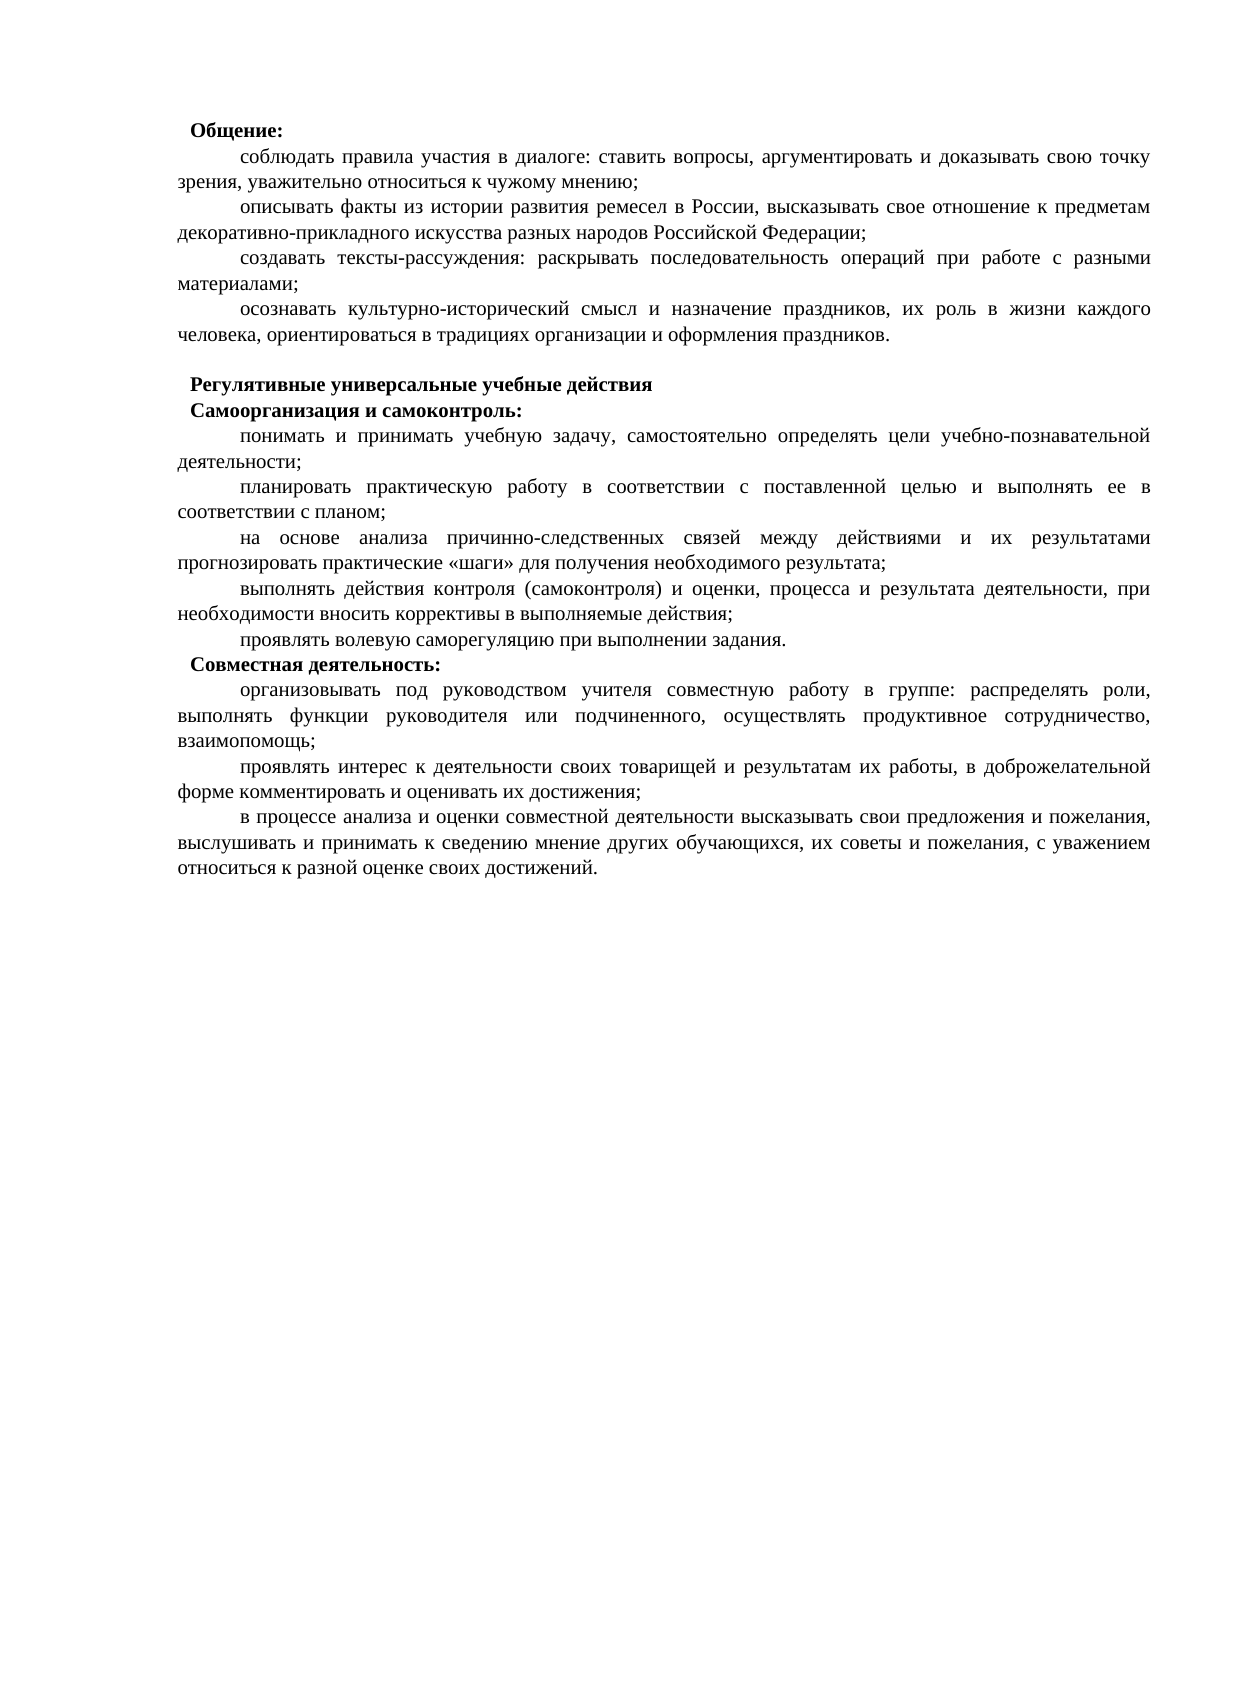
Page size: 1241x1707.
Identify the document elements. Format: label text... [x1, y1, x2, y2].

text осознавать культурно-исторический смысл и назначение праздников, их роль в жизни каждого человека, ориентироваться в традициях организации и оформления праздников. [177, 296, 1152, 346]
text Общение: [190, 118, 1152, 142]
text проявлять интерес к деятельности своих товарищей и результатам их работы, в доброжелательной форме комментировать и оценивать их достижения; [177, 753, 1152, 803]
text создавать тексты-рассуждения: раскрывать последовательность операций при работе с разными материалами; [177, 245, 1152, 295]
text Совместная деятельность: [190, 652, 1152, 676]
text описывать факты из истории развития ремесел в России, высказывать свое отношение к предметам декоративно-прикладного искусства разных народов Российской Федерации; [177, 194, 1152, 244]
text планировать практическую работу в соответствии с поставленной целью и выполнять ее в соответствии с планом; [177, 474, 1152, 523]
text выполнять действия контроля (самоконтроля) и оценки, процесса и результата деятельности, при необходимости вносить коррективы в выполняемые действия; [177, 576, 1152, 625]
text соблюдать правила участия в диалоге: ставить вопросы, аргументировать и доказывать свою точку зрения, уважительно относиться к чужому мнению; [177, 143, 1152, 193]
text организовывать под руководством учителя совместную работу в группе: распределять роли, выполнять функции руководителя или подчиненного, осуществлять продуктивное сотрудничество, взаимопомощь; [177, 677, 1152, 752]
text в процессе анализа и оценки совместной деятельности высказывать свои предложения и пожелания, выслушивать и принимать к сведению мнение других обучающихся, их советы и пожелания, с уважением относиться к разной оценке своих достижений. [177, 804, 1152, 879]
text Самоорганизация и самоконтроль: [190, 398, 1152, 422]
text на основе анализа причинно-следственных связей между действиями и их результатами прогнозировать практические «шаги» для получения необходимого результата; [177, 525, 1152, 574]
text понимать и принимать учебную задачу, самостоятельно определять цели учебно-познавательной деятельности; [177, 423, 1152, 473]
text Регулятивные универсальные учебные действия [190, 372, 1152, 396]
text проявлять волевую саморегуляцию при выполнении задания. [177, 626, 1152, 651]
